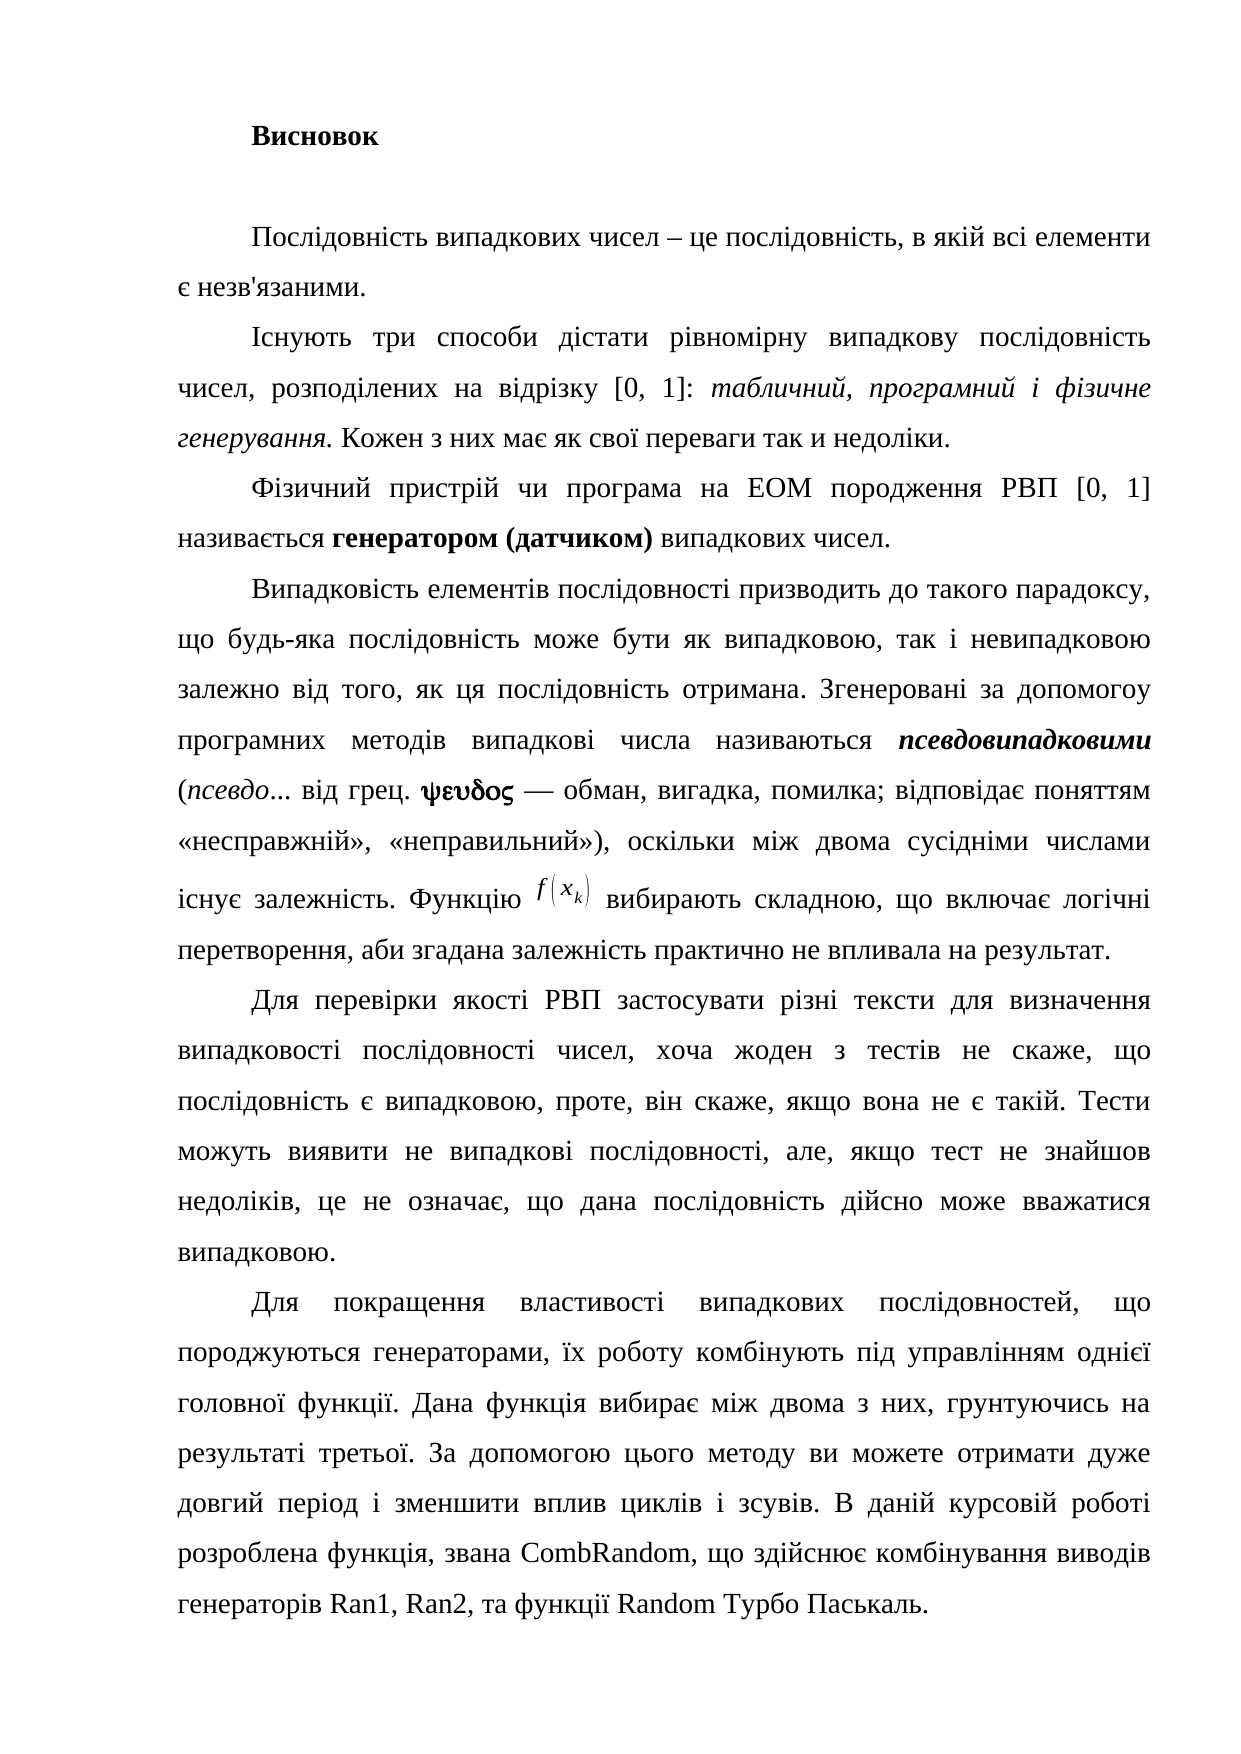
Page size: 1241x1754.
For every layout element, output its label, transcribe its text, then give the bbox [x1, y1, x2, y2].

text Існують три способи дістати рівномірну випадкову послідовність чисел, розподілених на відрізку [0, 1]: табличний, програмний і фізичне генерування. Кожен з них має як свої переваги так и недоліки. [177, 319, 1152, 453]
text Для покращення властивості випадкових послідовностей, що породжуються генераторами, їх роботу комбінують під управлінням однієї головної функції. Дана функція вибирає між двома з них, грунтуючись на результаті третьої. За допомогою цього методу ви можете отримати дуже довгий період і зменшити вплив циклів і зсувів. В даній курсовій роботі розроблена функція, звана CombRandom, що здійснює комбінування виводів генераторів Ran1, Ran2, та функції Random Турбо Паськаль. [177, 1284, 1152, 1619]
text Фізичний пристрій чи програма на ЕОМ породження РВП [0, 1] називається генератором (датчиком) випадкових чисел. [177, 470, 1152, 554]
text Послідовність випадкових чисел – це послідовність, в якій всі елементи є незв'язаними. [177, 219, 1152, 303]
text Висновок [177, 118, 1152, 152]
text Для перевірки якості РВП застосувати різні тексти для визначення випадковості послідовності чисел, хоча жоден з тестів не скаже, що послідовність є випадковою, проте, він скаже, якщо вона не є такій. Тести можуть виявити не випадкові послідовності, але, якщо тест не знайшов недоліків, це не означає, що дана послідовність дійсно може вважатися випадковою. [177, 982, 1152, 1267]
text Випадковість елементів послідовності призводить до такого парадоксу, що будь-яка послідовність може бути як випадковою, так і невипадковою залежно від того, як ця послідовність отримана. Згенеровані за допомогоу програмних методів випадкові числа називаються псевдовипадковими (псевдо... від грец. — обман, вигадка, помилка; відповідає поняттям «несправжній», «неправильний»), оскільки між двома сусідніми числами існує залежність. Функцію вибирають складною, що включає логічні перетворення, аби згадана залежність практично не впливала на результат. [177, 571, 1152, 965]
